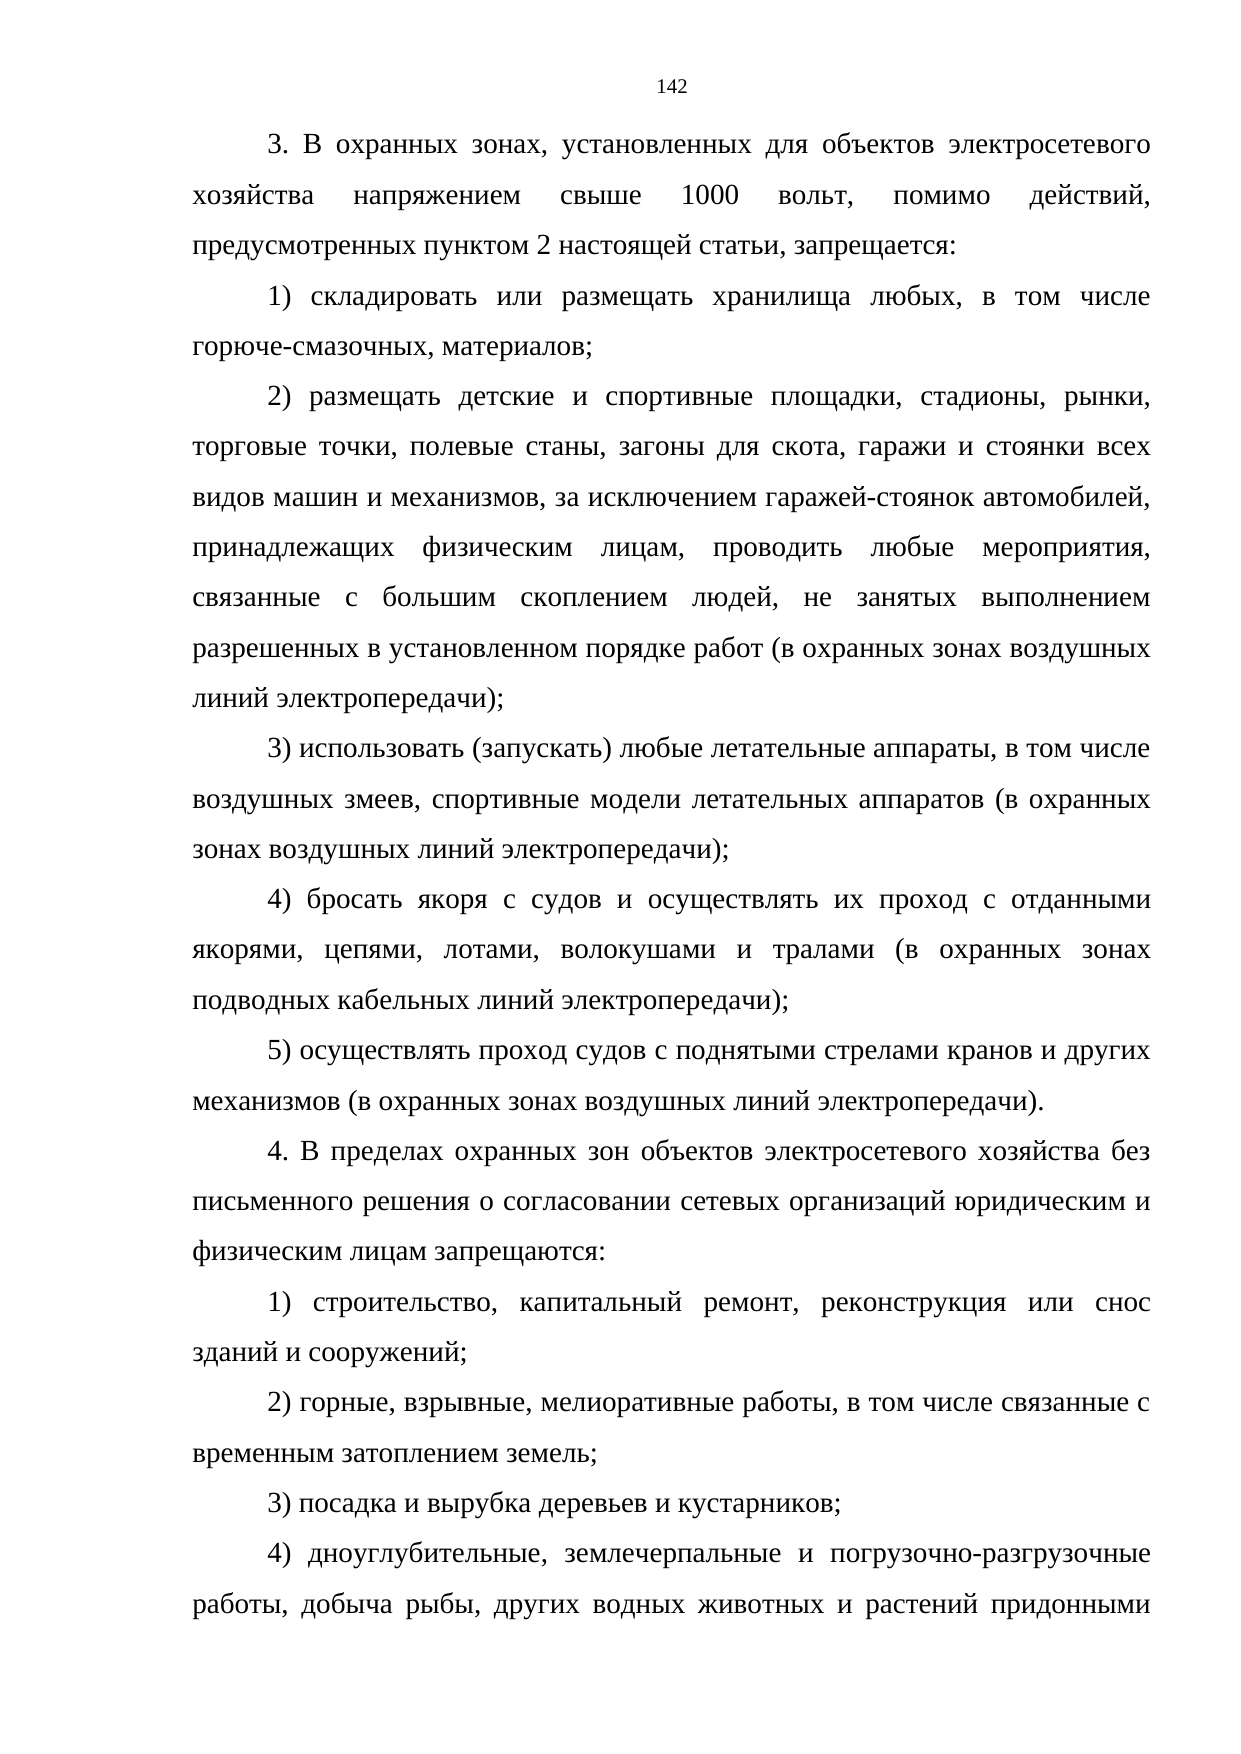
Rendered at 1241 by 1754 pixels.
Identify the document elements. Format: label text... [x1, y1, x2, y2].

text 3) посадка и вырубка деревьев и кустарников; [192, 1485, 1152, 1519]
text 5) осуществлять проход судов с поднятыми стрелами кранов и других механизмов (в охранных зонах воздушных линий электропередачи). [192, 1032, 1152, 1116]
text 4. В пределах охранных зон объектов электросетевого хозяйства без письменного решения о согласовании сетевых организаций юридическим и физическим лицам запрещаются: [192, 1133, 1152, 1267]
text 1) строительство, капитальный ремонт, реконструкция или снос зданий и сооружений; [192, 1284, 1152, 1368]
text 1) складировать или размещать хранилища любых, в том числе горюче-смазочных, материалов; [192, 278, 1152, 361]
text 3. В охранных зонах, установленных для объектов электросетевого хозяйства напряжением свыше 1000 вольт, помимо действий, предусмотренных пунктом 2 настоящей статьи, запрещается: [192, 127, 1152, 261]
text 4) бросать якоря с судов и осуществлять их проход с отданными якорями, цепями, лотами, волокушами и тралами (в охранных зонах подводных кабельных линий электропередачи); [192, 881, 1152, 1016]
text 2) горные, взрывные, мелиоративные работы, в том числе связанные с временным затоплением земель; [192, 1384, 1152, 1468]
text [192, 1535, 1152, 1619]
text 2) размещать детские и спортивные площадки, стадионы, рынки, торговые точки, полевые станы, загоны для скота, гаражи и стоянки всех видов машин и механизмов, за исключением гаражей-стоянок автомобилей, принадлежащих физическим лицам, проводить любые мероприятия, связанные с большим скоплением людей, не занятых выполнением разрешенных в установленном порядке работ (в охранных зонах воздушных линий электропередачи); [192, 378, 1152, 714]
text 3) использовать (запускать) любые летательные аппараты, в том числе воздушных змеев, спортивные модели летательных аппаратов (в охранных зонах воздушных линий электропередачи); [192, 730, 1152, 864]
